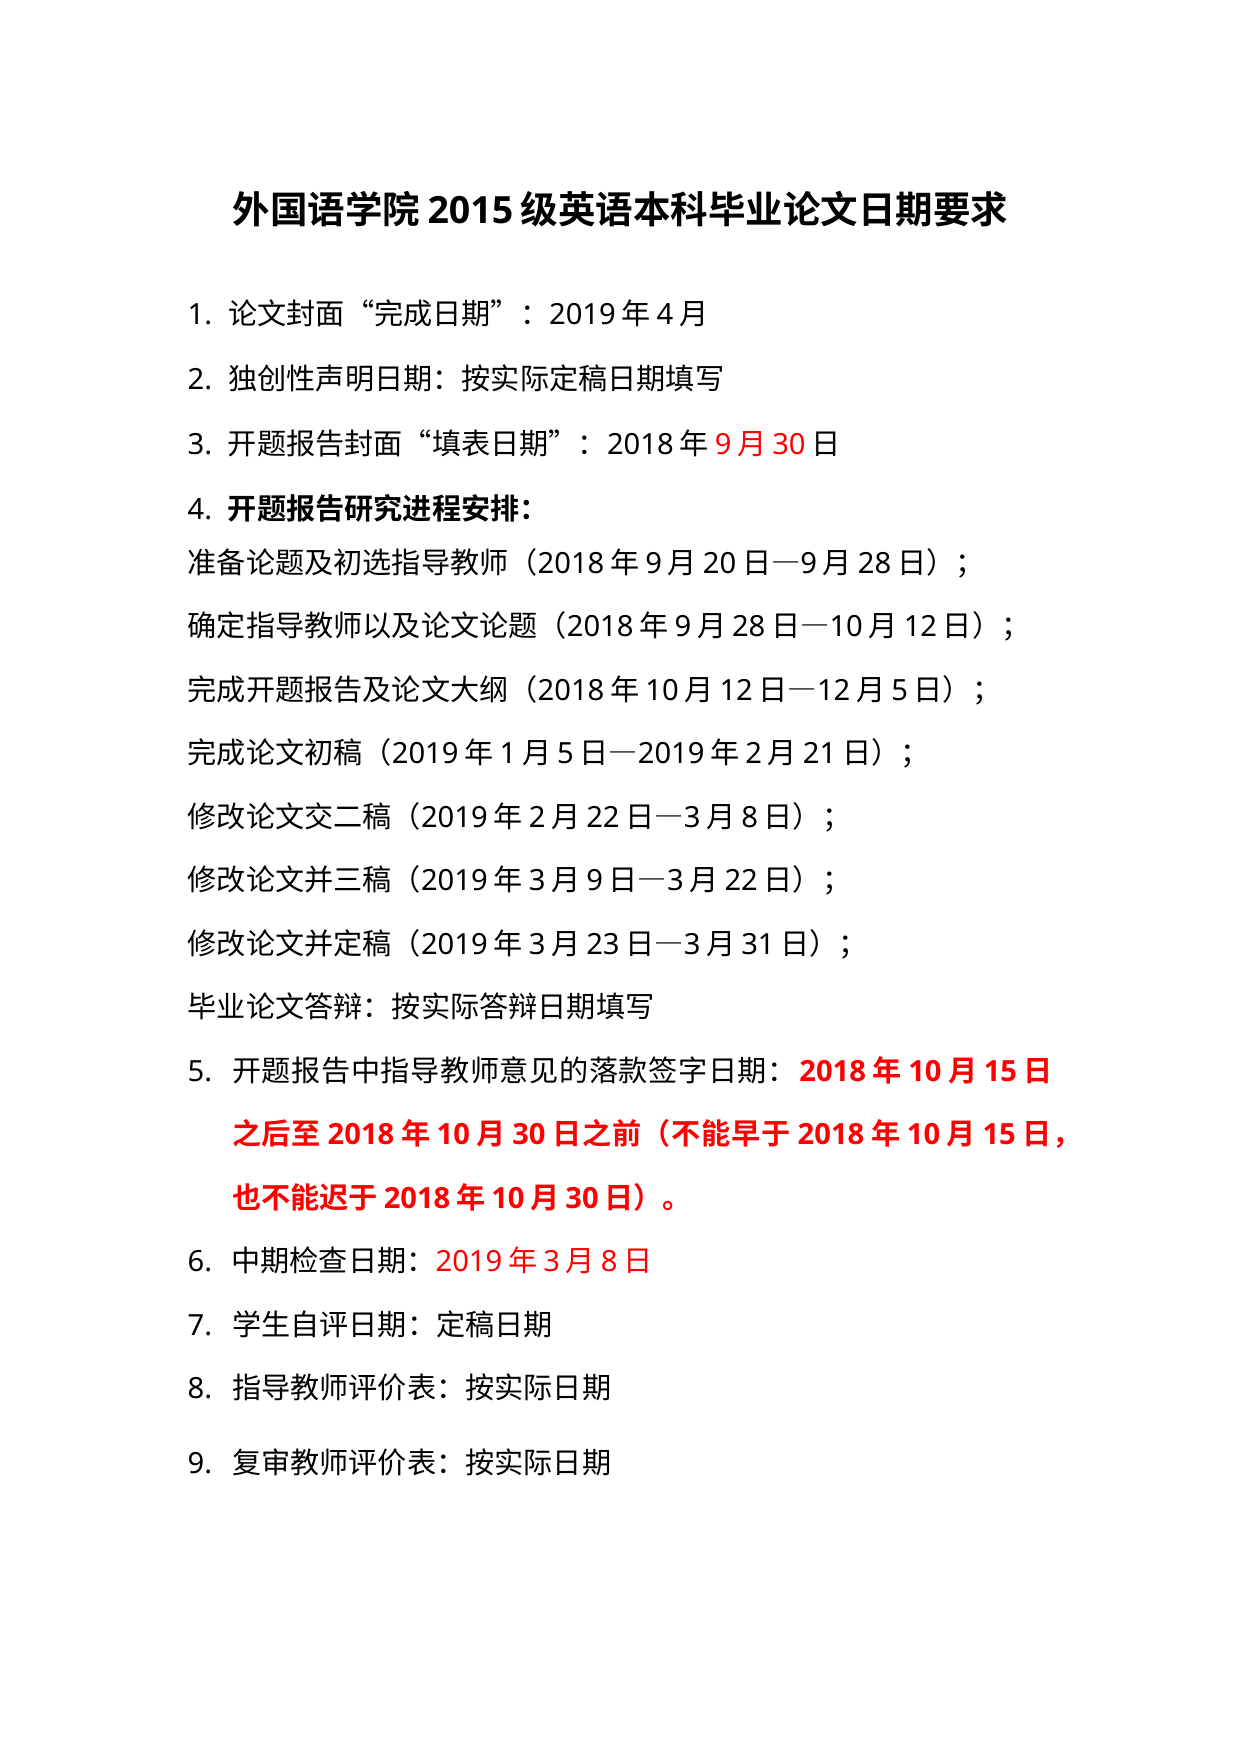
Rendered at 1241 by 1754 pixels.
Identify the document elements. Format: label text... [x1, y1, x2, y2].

list 论文封面“完成日期”：2019年4月 [187, 279, 1053, 344]
list 复审教师评价表：按实际日期 [187, 1429, 1053, 1494]
text 完成开题报告及论文大纲（2018年10月12日—12月5日）； [187, 666, 1053, 709]
text 修改论文并定稿（2019年3月23日—3月31日）； [187, 920, 1053, 963]
text 准备论题及初选指导教师（2018年9月20日—9月28日）； [187, 539, 1053, 582]
text 修改论文交二稿（2019年2月22日—3月8日）； [187, 793, 1053, 836]
text 外国语学院2015级英语本科毕业论文日期要求 [187, 174, 1053, 239]
text 确定指导教师以及论文论题（2018年9月28日—10月12日）； [187, 603, 1053, 645]
text 修改论文并三稿（2019年3月9日—3月22日）； [187, 857, 1053, 899]
list 指导教师评价表：按实际日期 [187, 1365, 1053, 1407]
list 学生自评日期：定稿日期 [187, 1302, 1053, 1344]
text 完成论文初稿（2019年1月5日—2019年2月21日）； [187, 730, 1053, 772]
list 开题报告封面“填表日期”：2018年9月30日 [187, 409, 1053, 474]
list 开题报告中指导教师意见的落款签字日期：2018年10月15日之后至2018年10月30日之前（不能早于2018年10月15日，也不能迟于2018年10月30日）。 [187, 1047, 1053, 1217]
list 开题报告研究进程安排： [187, 474, 1053, 539]
text 毕业论文答辩：按实际答辩日期填写 [187, 984, 1053, 1026]
list 中期检查日期：2019年3月8日 [187, 1238, 1053, 1280]
list 独创性声明日期：按实际定稿日期填写 [187, 344, 1053, 409]
